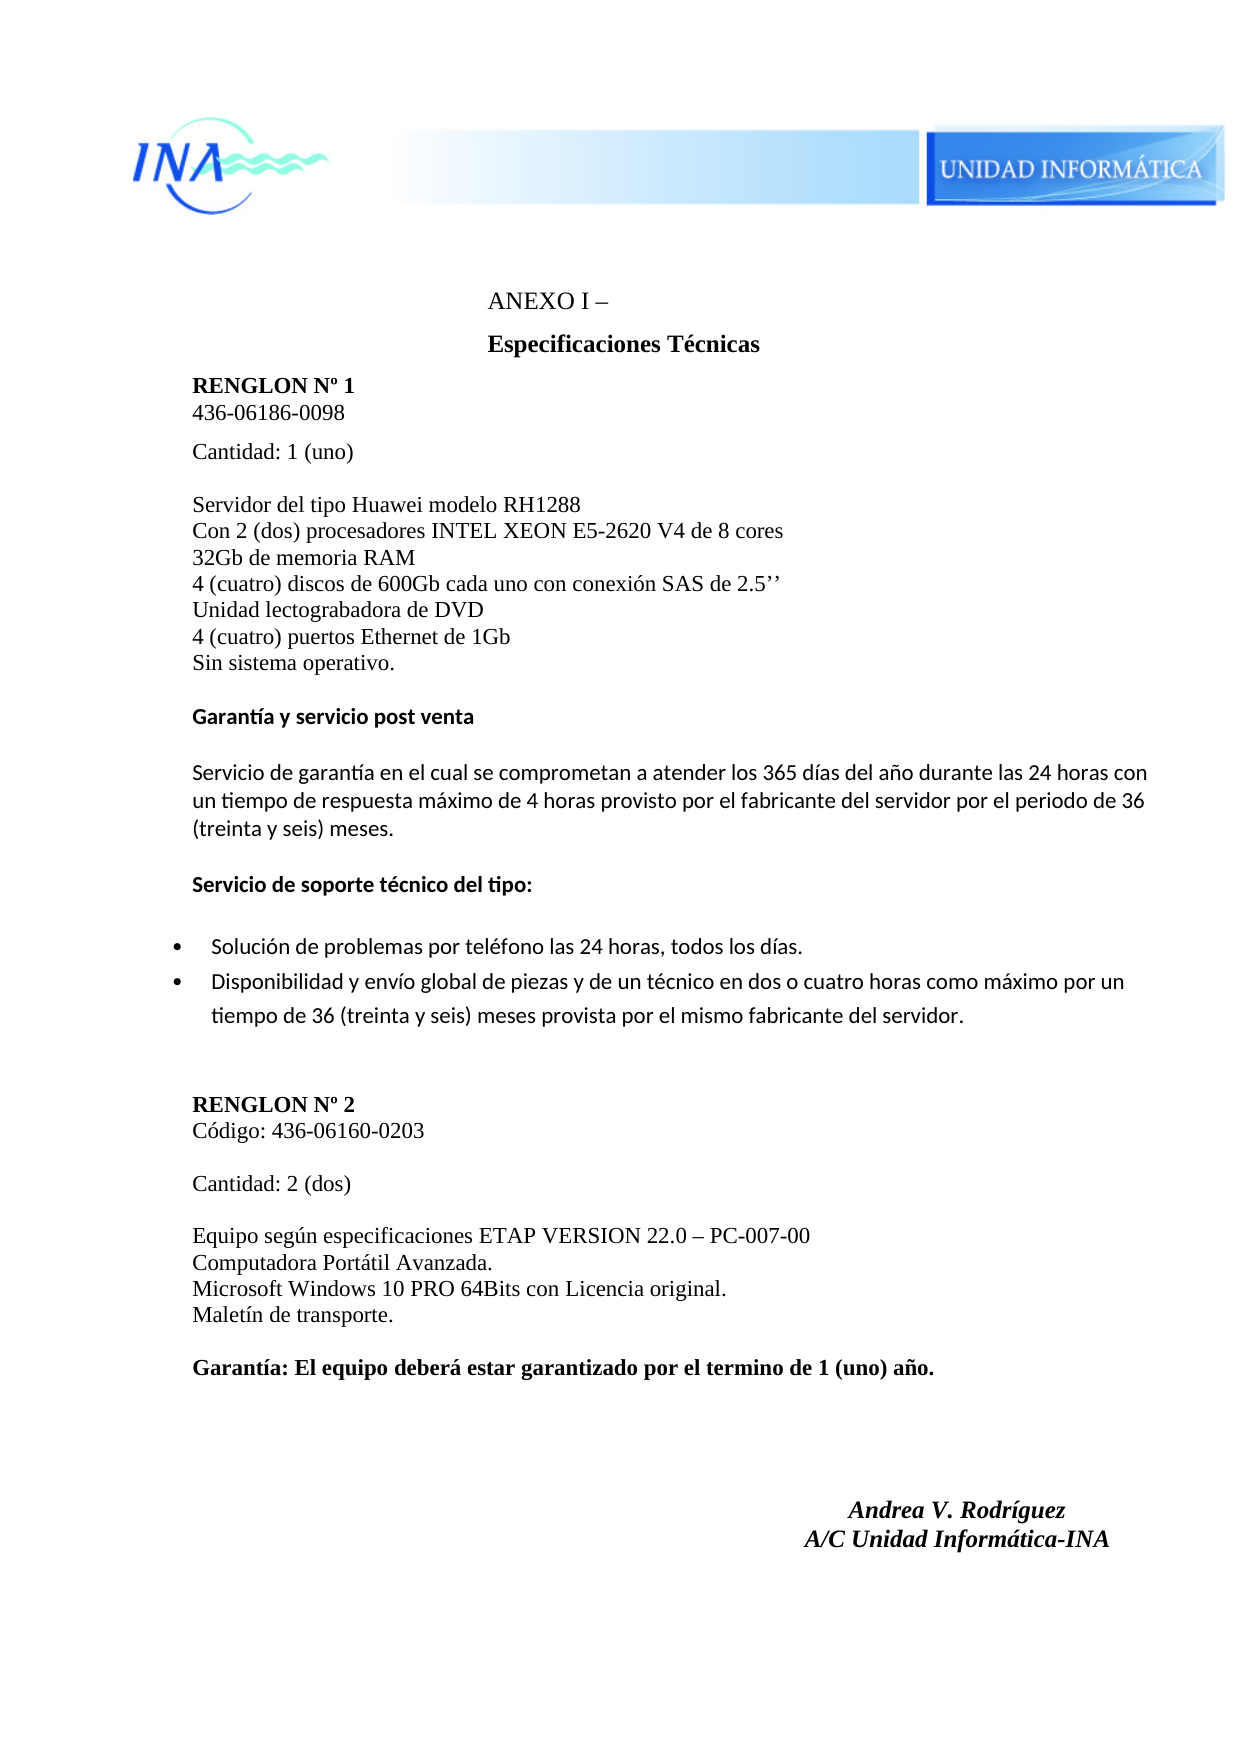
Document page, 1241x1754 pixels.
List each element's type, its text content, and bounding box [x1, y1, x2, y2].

text Andrea V. Rodríguez [192, 1496, 1176, 1524]
text Microsoft Windows 10 PRO 64Bits con Licencia original. [192, 1275, 1176, 1301]
text Código: 436-06160-0203 [192, 1117, 1176, 1143]
text Servicio de soporte técnico del tipo: [192, 870, 1176, 898]
list Solución de problemas por teléfono las 24 horas, todos los días. [174, 926, 1176, 961]
text 436-06186-0098 [192, 399, 1205, 425]
text Equipo según especificaciones ETAP VERSION 22.0 – PC-007-00 [192, 1222, 1176, 1249]
text Servicio de garantía en el cual se comprometan a atender los 365 días del año durante las 24 horas con un tiempo de respuesta máximo de 4 horas provisto por el fabricante del servidor por el periodo de 36 (treinta y seis) meses. [192, 758, 1176, 842]
text Cantidad: 1 (uno) [192, 438, 1176, 464]
list Disponibilidad y envío global de piezas y de un técnico en dos o cuatro horas como máximo por un tiempo de 36 (treinta y seis) meses provista por el mismo fabricante del servidor. [174, 961, 1176, 1030]
text Con 2 (dos) procesadores INTEL XEON E5-2620 V4 de 8 cores [192, 517, 1176, 544]
text 4 (cuatro) puertos Ethernet de 1Gb [192, 623, 1176, 649]
text Garantía: El equipo deberá estar garantizado por el termino de 1 (uno) año. [192, 1354, 1176, 1381]
text Maletín de transporte. [192, 1301, 1176, 1328]
text RENGLON Nº 2 [192, 1091, 1176, 1117]
text Servidor del tipo Huawei modelo RH1288 [192, 491, 1176, 517]
text Garantía y servicio post venta [192, 702, 1176, 730]
text RENGLON Nº 1 [192, 372, 1176, 399]
text Computadora Portátil Avanzada. [192, 1249, 1176, 1275]
text Cantidad: 2 (dos) [192, 1170, 1176, 1196]
text Sin sistema operativo. [192, 649, 1176, 675]
text Unidad lectograbadora de DVD [192, 596, 1176, 623]
picture [132, 117, 1225, 215]
text A/C Unidad Informática-INA [192, 1524, 1176, 1553]
text Especificaciones Técnicas [192, 329, 1205, 358]
text 4 (cuatro) discos de 600Gb cada uno con conexión SAS de 2.5’’ [192, 570, 1176, 596]
text ANEXO I – [192, 286, 1205, 315]
text 32Gb de memoria RAM [192, 544, 1176, 570]
